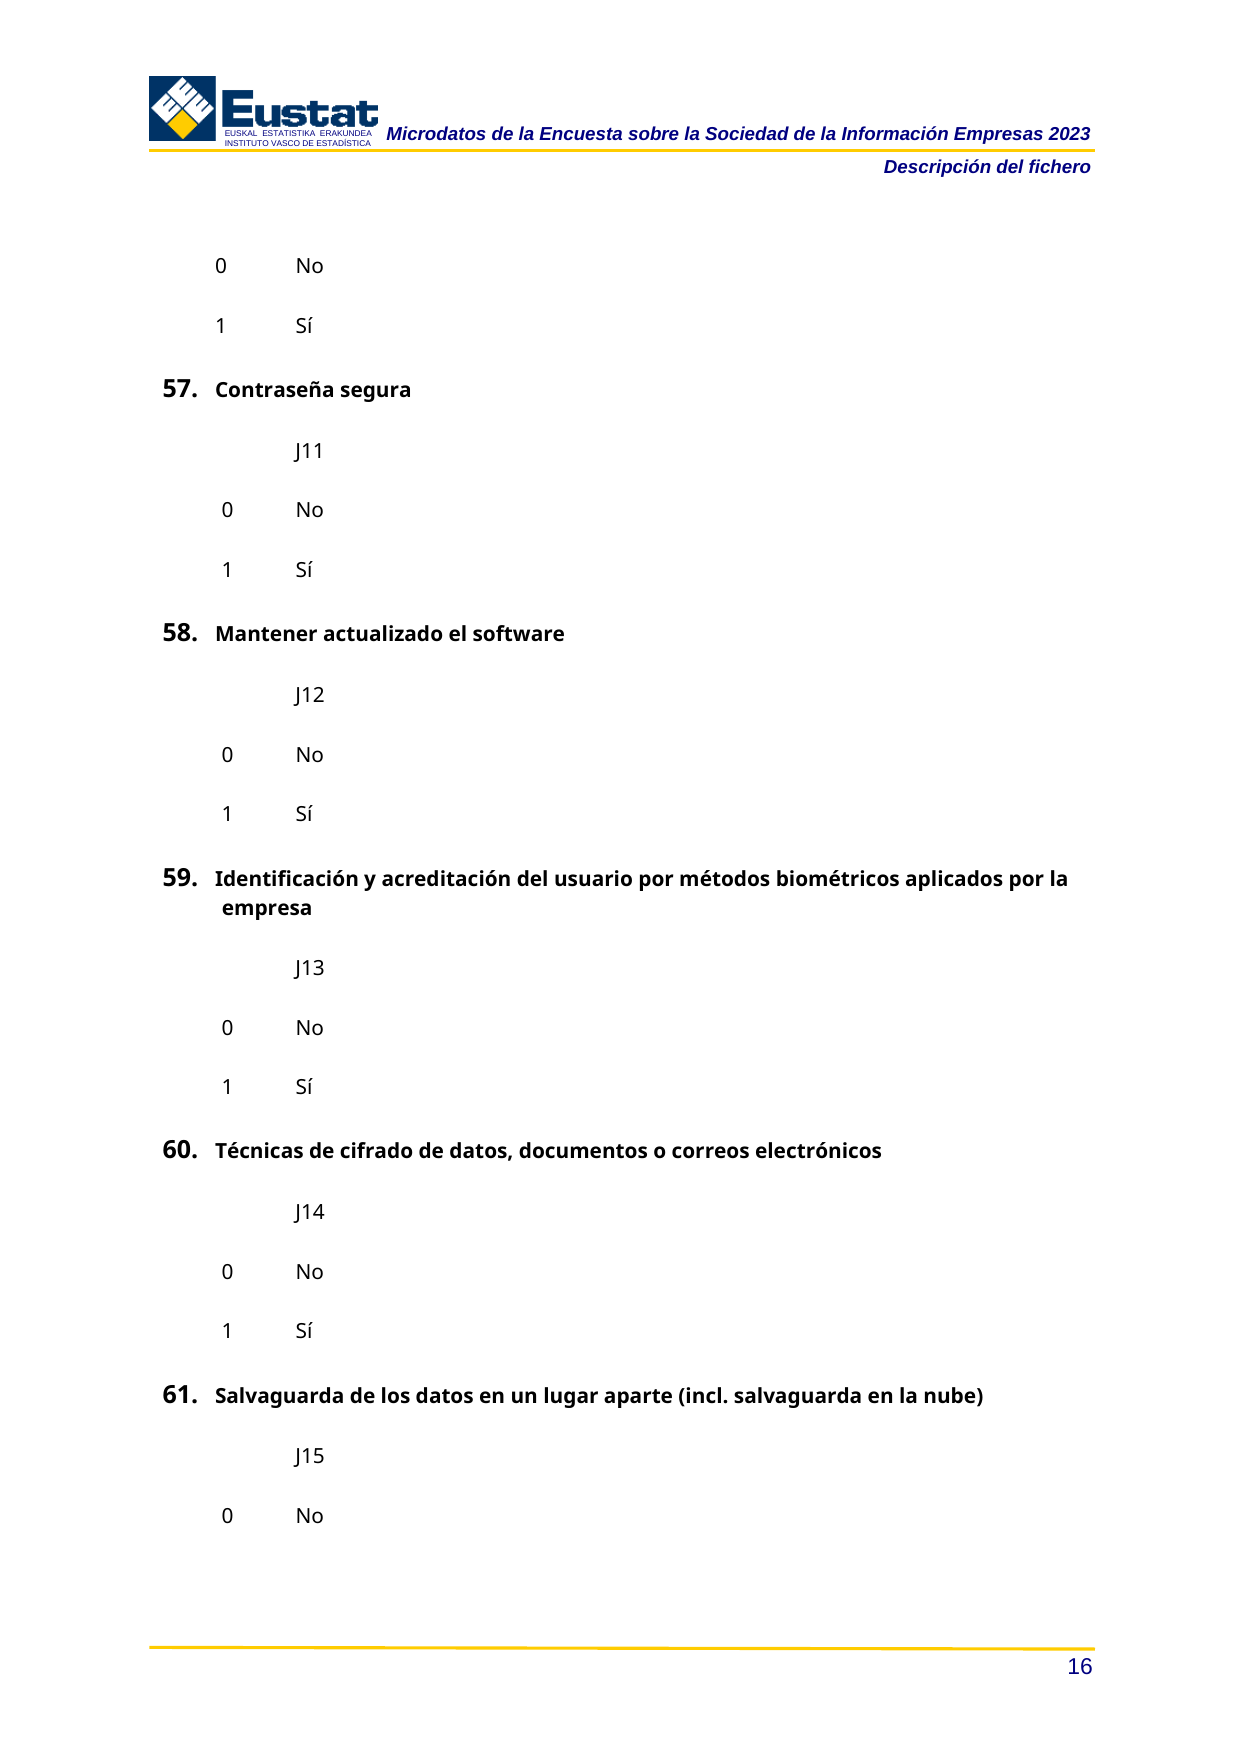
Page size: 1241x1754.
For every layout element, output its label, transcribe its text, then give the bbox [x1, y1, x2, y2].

list J12 [295, 680, 1092, 708]
list 0 No [215, 251, 1092, 279]
picture [149, 76, 378, 141]
list 1 Sí [221, 799, 1092, 828]
list 1 Sí [148, 1317, 1092, 1345]
list 1 Sí [148, 555, 1092, 583]
list Salvaguarda de los datos en un lugar aparte (incl. salvaguarda en la nube) [162, 1376, 1092, 1410]
list 0 No [221, 740, 1092, 768]
list 1 Sí [215, 311, 1092, 339]
list Contraseña segura [162, 370, 1092, 404]
list 0 No [221, 1013, 1092, 1041]
list 0 No [221, 495, 1092, 524]
list Mantener actualizado el software [162, 615, 1092, 649]
list 0 No [221, 1501, 1092, 1530]
list Identificación y acreditación del usuario por métodos biométricos aplicados por la empresa [162, 859, 1092, 922]
list 1 Sí [148, 1072, 1092, 1101]
list 0 No [221, 1257, 1092, 1285]
list J11 [295, 436, 1092, 464]
list J14 [295, 1197, 1092, 1226]
list J13 [295, 953, 1092, 981]
list Técnicas de cifrado de datos, documentos o correos electrónicos [162, 1132, 1092, 1166]
list J15 [295, 1442, 1092, 1470]
